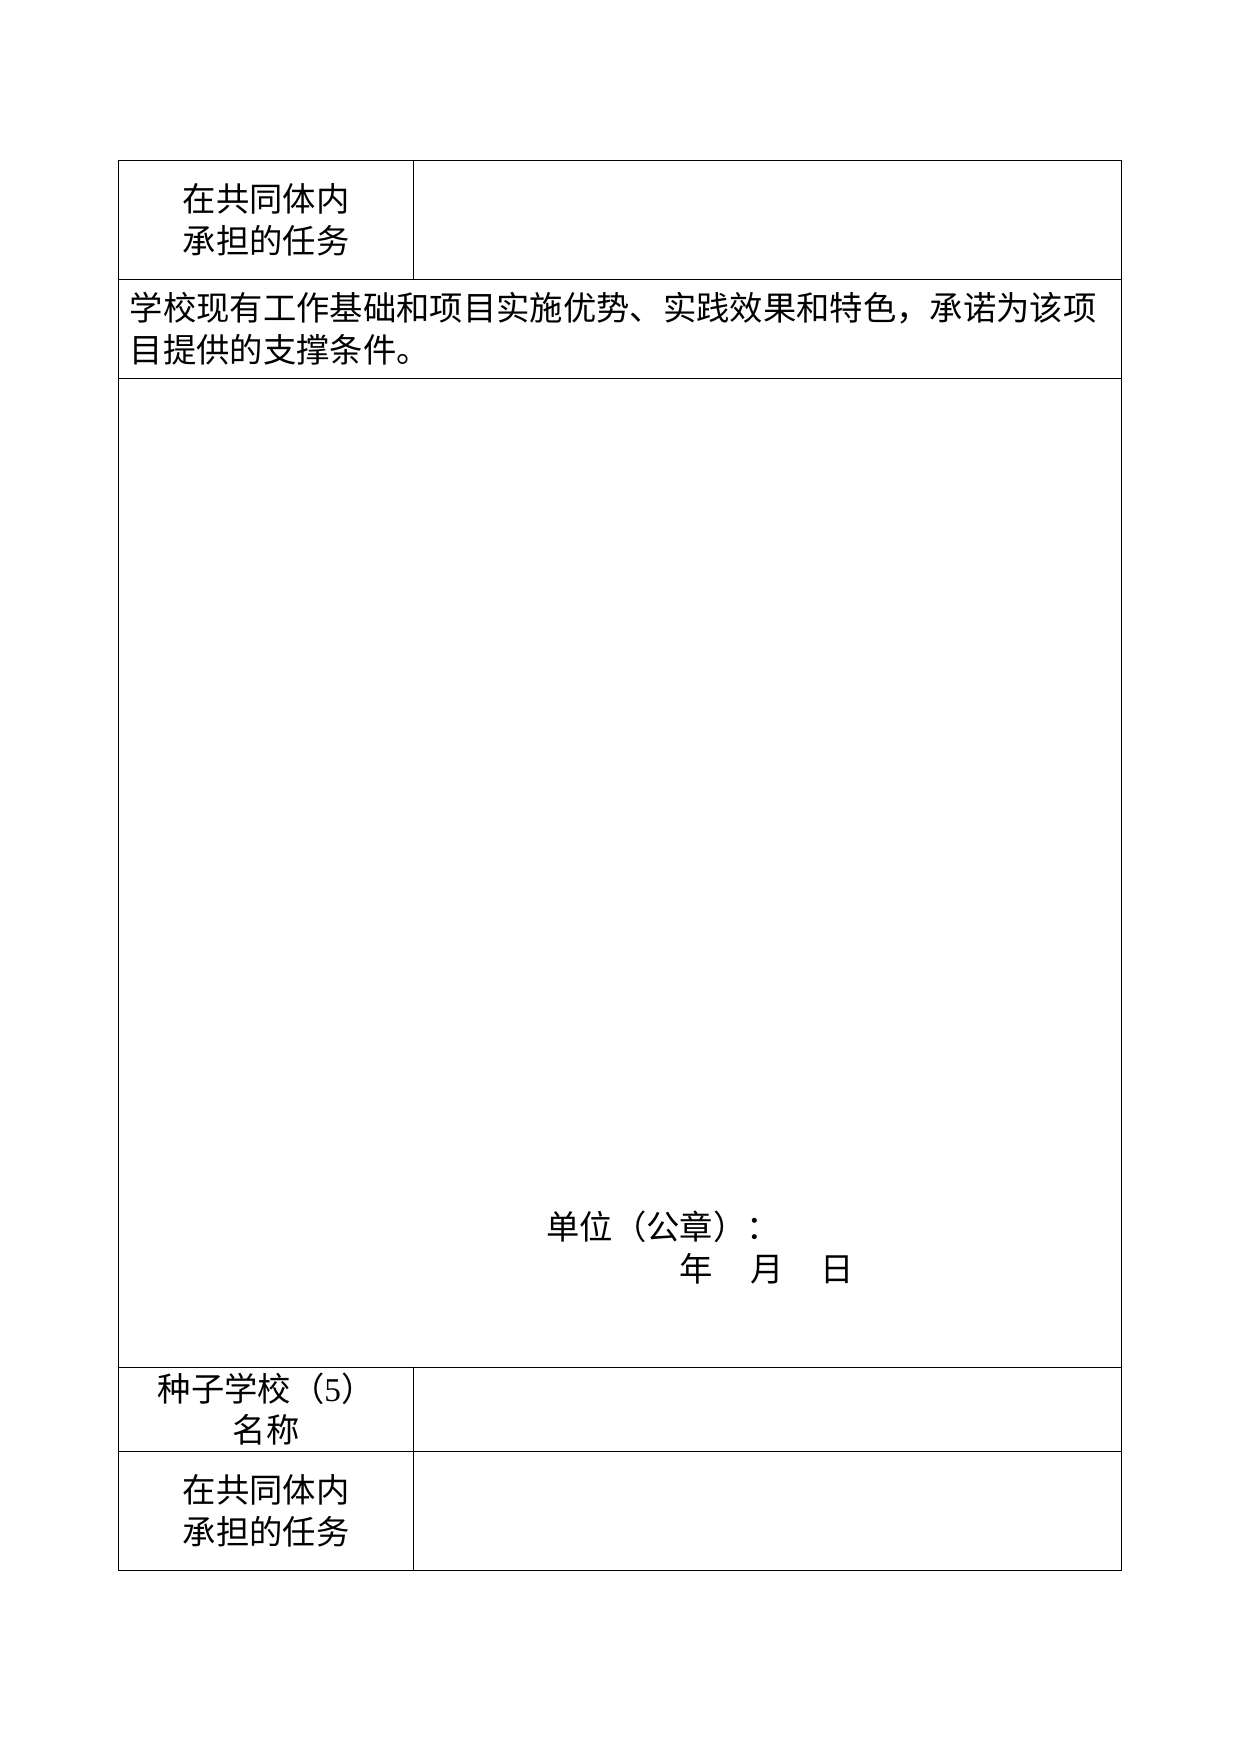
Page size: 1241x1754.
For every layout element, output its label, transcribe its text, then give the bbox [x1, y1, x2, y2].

table_cell 在共同体内 承担的任务 [119, 161, 413, 279]
table_cell [414, 161, 1121, 279]
table_cell 种子学校（5） 名称 [119, 1368, 413, 1451]
table_cell [414, 1368, 1121, 1451]
table_cell 在共同体内 承担的任务 [119, 1452, 413, 1569]
table_cell 单位（公章）： 年 月 日 [119, 379, 1121, 1367]
table_cell 学校现有工作基础和项目实施优势、实践效果和特色，承诺为该项目提供的支撑条件。 [119, 280, 1121, 378]
table_cell [414, 1452, 1121, 1569]
